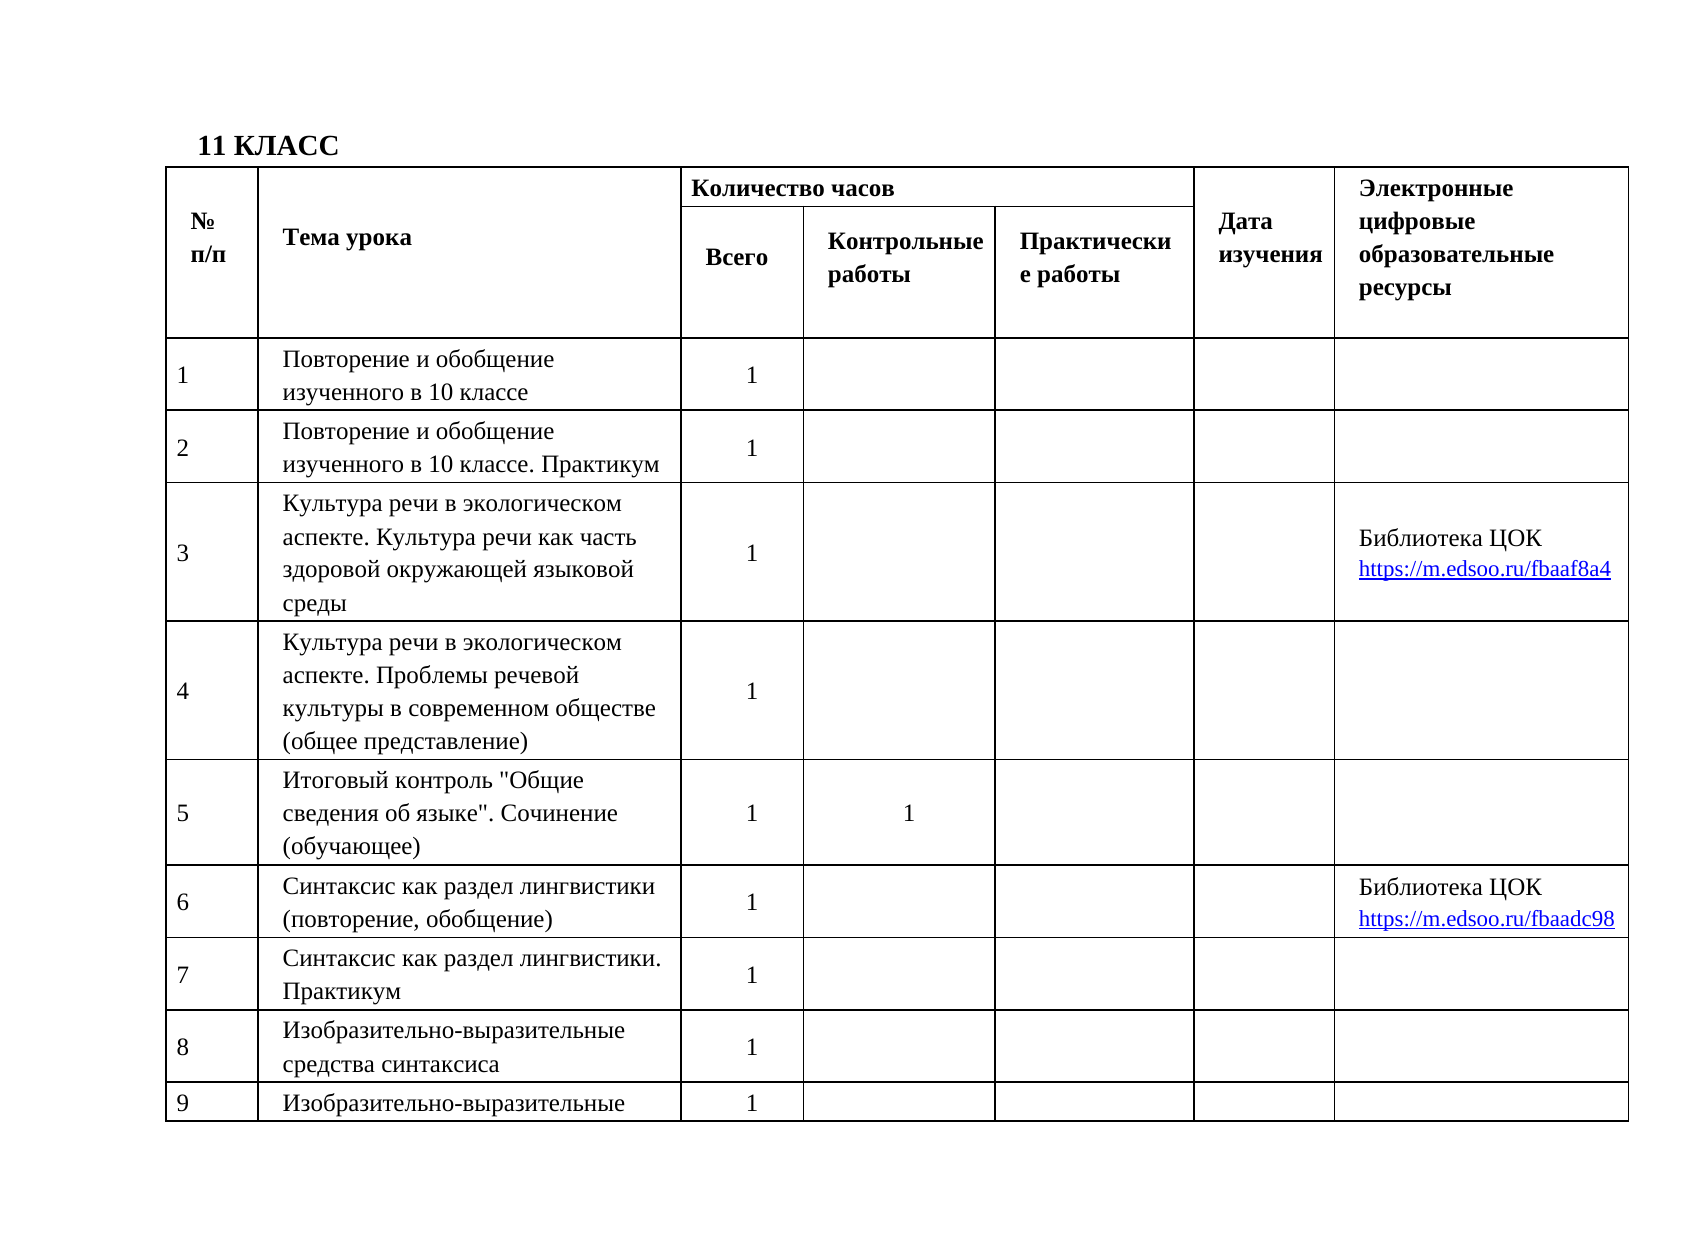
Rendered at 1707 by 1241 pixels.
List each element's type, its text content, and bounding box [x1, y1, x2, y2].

table_cell 1 [682, 622, 803, 759]
table_cell 7 [167, 938, 257, 1009]
table_cell Итоговый контроль "Общие сведения об языке". Сочинение (обучающее) [259, 760, 680, 864]
table_cell [1335, 1011, 1628, 1081]
table_cell 2 [167, 411, 257, 482]
table_cell Синтаксис как раздел лингвистики (повторение, обобщение) [259, 866, 680, 936]
table_header Тема урока [259, 168, 680, 337]
table_cell Повторение и обобщение изученного в 10 классе. Практикум [259, 411, 680, 482]
table_cell 1 [682, 339, 803, 409]
table_header № п/п [167, 168, 257, 337]
table_cell [804, 622, 994, 759]
table_cell 9 [167, 1083, 257, 1120]
table_cell 1 [682, 1011, 803, 1081]
table_cell 3 [167, 483, 257, 620]
table_cell [1335, 622, 1628, 759]
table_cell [259, 1083, 680, 1120]
table_cell 5 [167, 760, 257, 864]
text 11 КЛАСС [190, 128, 1618, 161]
table_cell 1 [682, 1083, 803, 1120]
table_cell Культура речи в экологическом аспекте. Культура речи как часть здоровой окружающей языковой среды [259, 483, 680, 620]
table_cell [804, 339, 994, 409]
table_header Дата изучения [1195, 168, 1334, 337]
table_cell [996, 938, 1193, 1009]
table_cell [1195, 1011, 1334, 1081]
table_cell 1 [804, 760, 994, 864]
table_cell [804, 1083, 994, 1120]
table_cell 1 [682, 483, 803, 620]
table_cell Контрольные работы [804, 207, 994, 337]
table_cell [1195, 411, 1334, 482]
table_cell 1 [682, 760, 803, 864]
table_cell [996, 1011, 1193, 1081]
table_cell [996, 411, 1193, 482]
table_cell [996, 622, 1193, 759]
table_cell Практические работы [996, 207, 1193, 337]
table_cell 1 [682, 411, 803, 482]
table_cell 8 [167, 1011, 257, 1081]
table_cell Повторение и обобщение изученного в 10 классе [259, 339, 680, 409]
table_cell [1195, 622, 1334, 759]
table_cell [804, 1011, 994, 1081]
table_cell [1195, 483, 1334, 620]
table_cell [1335, 760, 1628, 864]
table_cell Культура речи в экологическом аспекте. Проблемы речевой культуры в современном обществе (общее представление) [259, 622, 680, 759]
table_cell Синтаксис как раздел лингвистики. Практикум [259, 938, 680, 1009]
table_cell 4 [167, 622, 257, 759]
table_cell [1335, 339, 1628, 409]
table_cell [1335, 411, 1628, 482]
table_cell Всего [682, 207, 803, 337]
table_cell [996, 1083, 1193, 1120]
table_cell [996, 483, 1193, 620]
table_cell [804, 938, 994, 1009]
table_cell Библиотека ЦОК https://m.edsoo.ru/fbaadc98 [1335, 866, 1628, 936]
table_cell 6 [167, 866, 257, 936]
table_cell [1195, 866, 1334, 936]
table_cell [996, 339, 1193, 409]
table_cell Библиотека ЦОК https://m.edsoo.ru/fbaaf8a4 [1335, 483, 1628, 620]
table_cell 1 [682, 866, 803, 936]
table_cell Изобразительно-выразительные средства синтаксиса [259, 1011, 680, 1081]
table_cell [1195, 938, 1334, 1009]
table_cell [996, 866, 1193, 936]
table_cell 1 [167, 339, 257, 409]
table_cell [996, 760, 1193, 864]
table_cell [804, 866, 994, 936]
table_header Электронные цифровые образовательные ресурсы [1335, 168, 1628, 337]
table_cell [804, 483, 994, 620]
table_cell [804, 411, 994, 482]
table_cell [1335, 1083, 1628, 1120]
table_header Количество часов [682, 168, 1193, 206]
table_cell [1195, 760, 1334, 864]
table_cell [1195, 339, 1334, 409]
table_cell [1195, 1083, 1334, 1120]
table_cell [1335, 938, 1628, 1009]
table_cell 1 [682, 938, 803, 1009]
